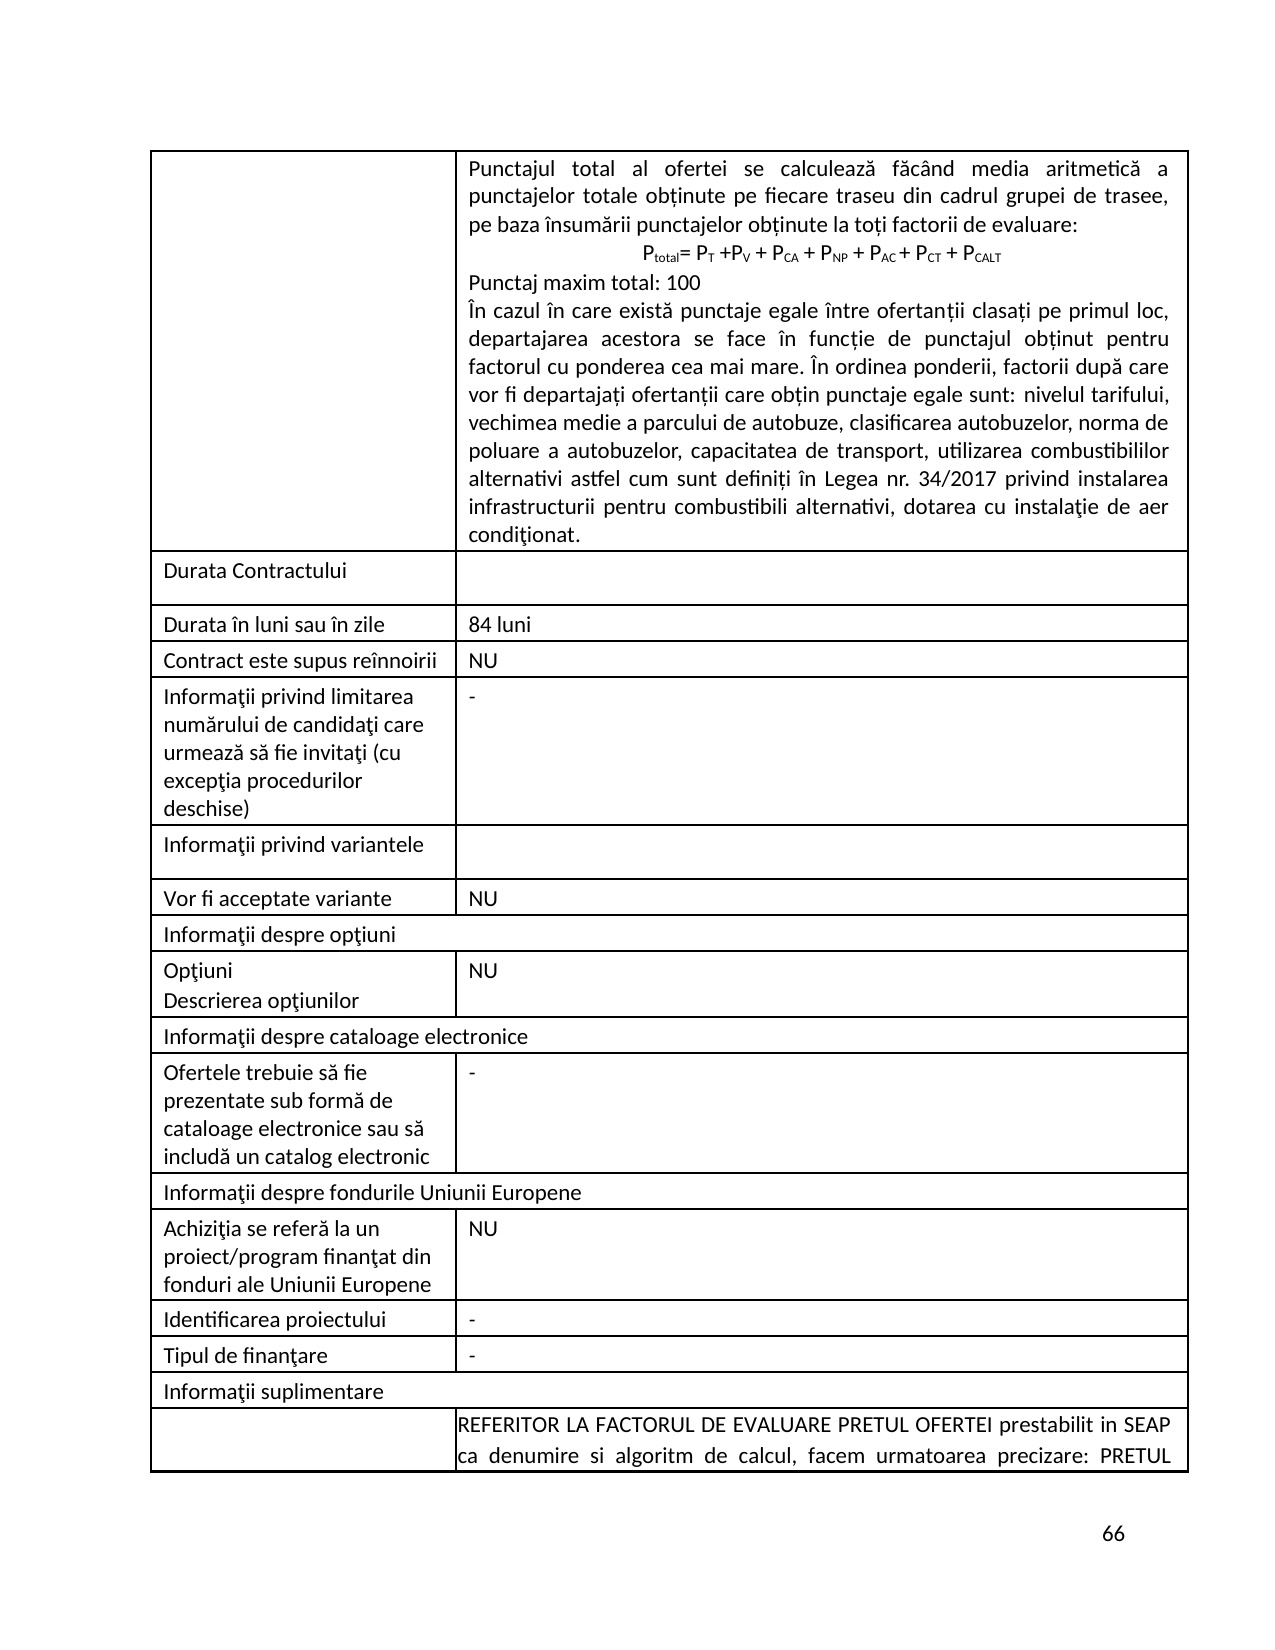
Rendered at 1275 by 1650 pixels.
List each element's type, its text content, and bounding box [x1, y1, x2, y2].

table_cell Durata în luni sau în zile [152, 606, 455, 640]
table_cell [152, 1409, 455, 1470]
table_cell Informaţii despre cataloage electronice [152, 1018, 1187, 1052]
table_cell [457, 826, 1187, 878]
table_cell NU [457, 880, 1187, 914]
table_cell Contract este supus reînnoirii [152, 642, 455, 676]
table_cell Informaţii suplimentare [152, 1373, 1187, 1407]
table_cell NU [457, 642, 1187, 676]
table_cell Ofertele trebuie să fie prezentate sub formă de cataloage electronice sau să includă un catalog electronic [152, 1054, 455, 1172]
table_cell Identificarea proiectului [152, 1301, 455, 1335]
table_cell NU [457, 1210, 1187, 1299]
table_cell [457, 1409, 1187, 1470]
table_cell - [457, 678, 1187, 824]
table_cell Durata Contractului [152, 552, 455, 604]
table_cell - [457, 1054, 1187, 1172]
table_cell Informaţii despre fondurile Uniunii Europene [152, 1174, 1187, 1207]
table_cell Informaţii despre opţiuni [152, 916, 1187, 949]
table_cell Achiziţia se referă la un proiect/program finanţat din fonduri ale Uniunii Europene [152, 1210, 455, 1299]
table_cell Vor fi acceptate variante [152, 880, 455, 914]
table_cell 84 luni [457, 606, 1187, 640]
table_cell Tipul de finanţare [152, 1337, 455, 1371]
table_cell Informaţii privind limitarea numărului de candidaţi care urmează să fie invitaţi (cu excepţia procedurilor deschise) [152, 678, 455, 824]
table_cell [457, 552, 1187, 604]
table_cell - [457, 1301, 1187, 1335]
table_cell Opţiuni Descrierea opţiunilor [152, 952, 455, 1016]
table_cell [152, 152, 455, 550]
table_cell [457, 152, 1187, 550]
table_cell - [457, 1337, 1187, 1371]
table_cell NU [457, 952, 1187, 1016]
table_cell Informaţii privind variantele [152, 826, 455, 878]
